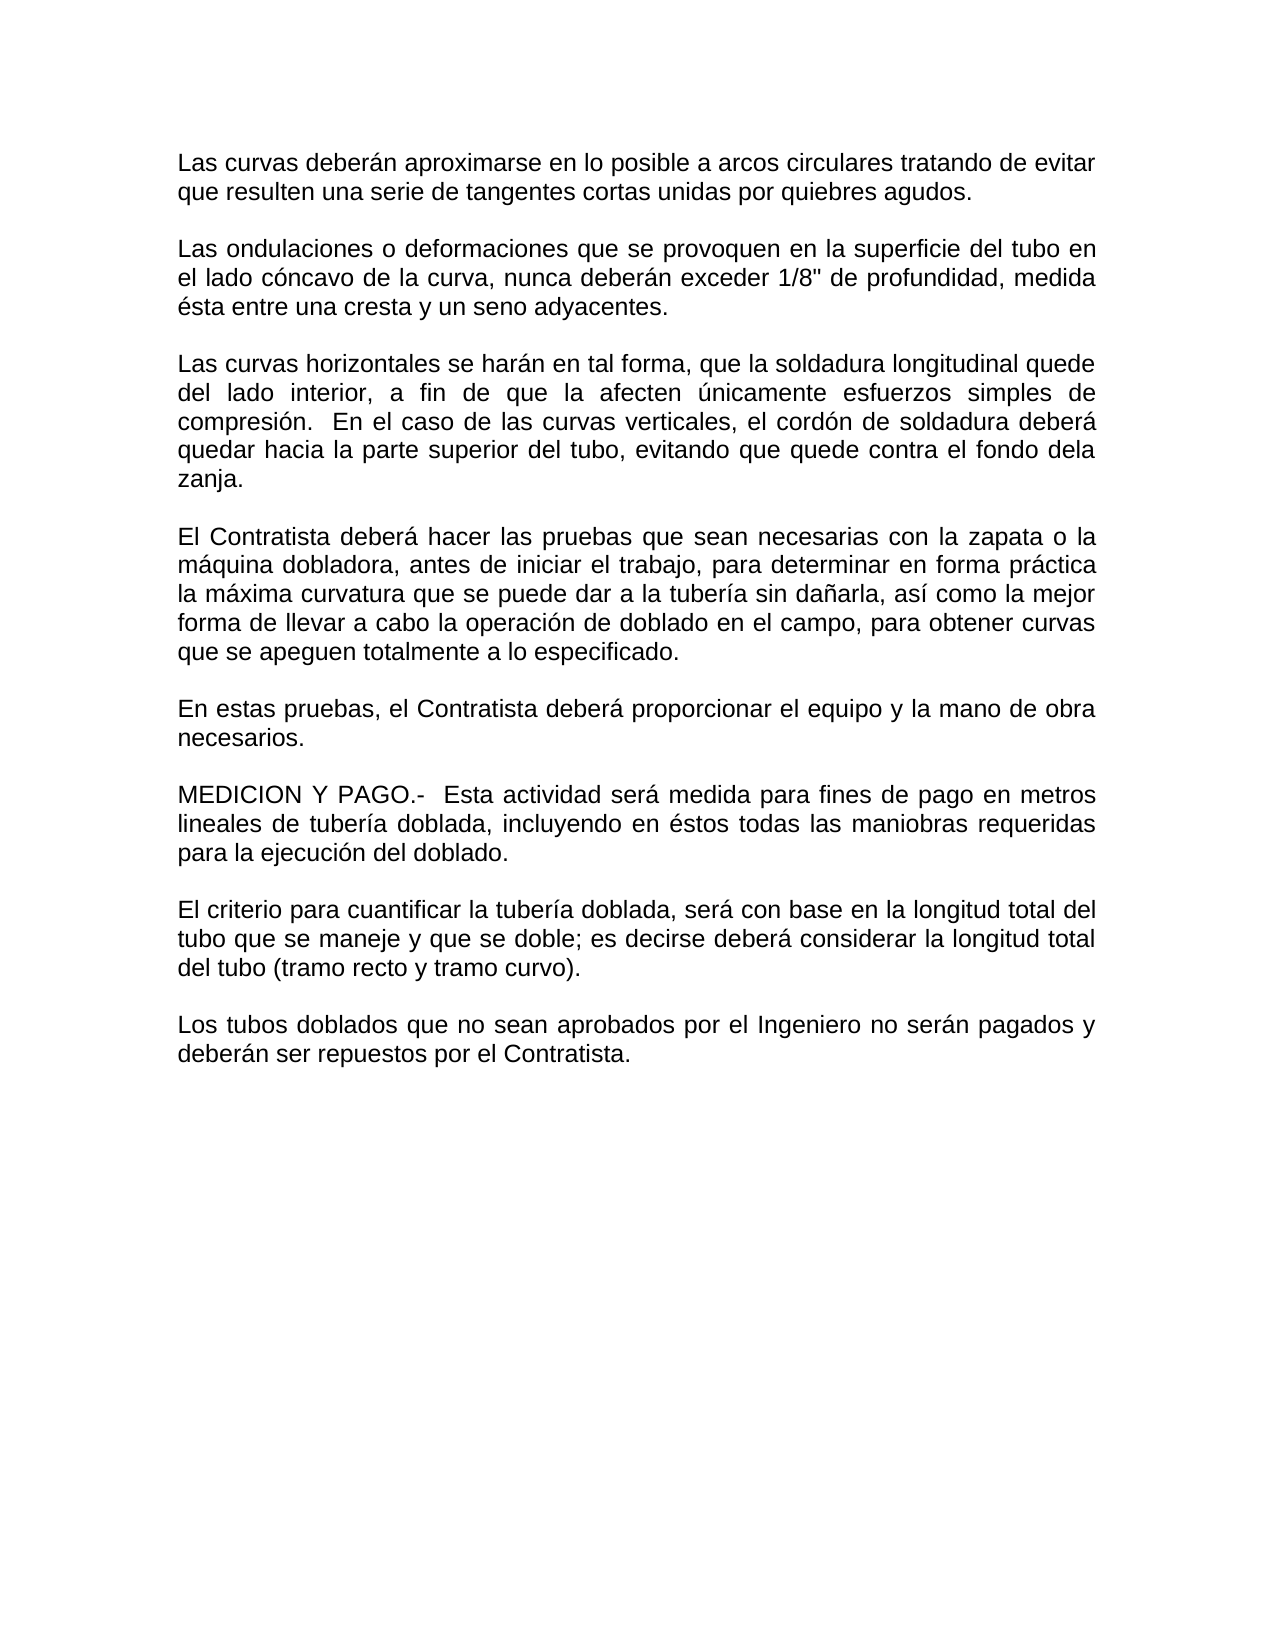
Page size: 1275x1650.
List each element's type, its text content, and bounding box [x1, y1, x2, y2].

text Las ondulaciones o deformaciones que se provoquen en la superficie del tubo en el lado cóncavo de la curva, nunca deberán exceder 1/8" de profundidad, medida ésta entre una cresta y un seno adyacentes. [177, 234, 1098, 320]
text Las curvas deberán aproximarse en lo posible a arcos circulares tratando de evitar que resulten una serie de tangentes cortas unidas por quiebres agudos. [177, 148, 1098, 205]
text Las curvas horizontales se harán en tal forma, que la soldadura longitudinal quede del lado interior, a fin de que la afecten únicamente esfuerzos simples de compresión. En el caso de las curvas verticales, el cordón de soldadura deberá quedar hacia la parte superior del tubo, evitando que quede contra el fondo dela zanja. [177, 349, 1098, 493]
text Los tubos doblados que no sean aprobados por el Ingeniero no serán pagados y deberán ser repuestos por el Contratista. [177, 1010, 1098, 1068]
text El Contratista deberá hacer las pruebas que sean necesarias con la zapata o la máquina dobladora, antes de iniciar el trabajo, para determinar en forma práctica la máxima curvatura que se puede dar a la tubería sin dañarla, así como la mejor forma de llevar a cabo la operación de doblado en el campo, para obtener curvas que se apeguen totalmente a lo especificado. [177, 521, 1098, 665]
text MEDICION Y PAGO.- Esta actividad será medida para fines de pago en metros lineales de tubería doblada, incluyendo en éstos todas las maniobras requeridas para la ejecución del doblado. [177, 780, 1098, 866]
text El criterio para cuantificar la tubería doblada, será con base en la longitud total del tubo que se maneje y que se doble; es decirse deberá considerar la longitud total del tubo (tramo recto y tramo curvo). [177, 895, 1098, 981]
text En estas pruebas, el Contratista deberá proporcionar el equipo y la mano de obra necesarios. [177, 694, 1098, 751]
